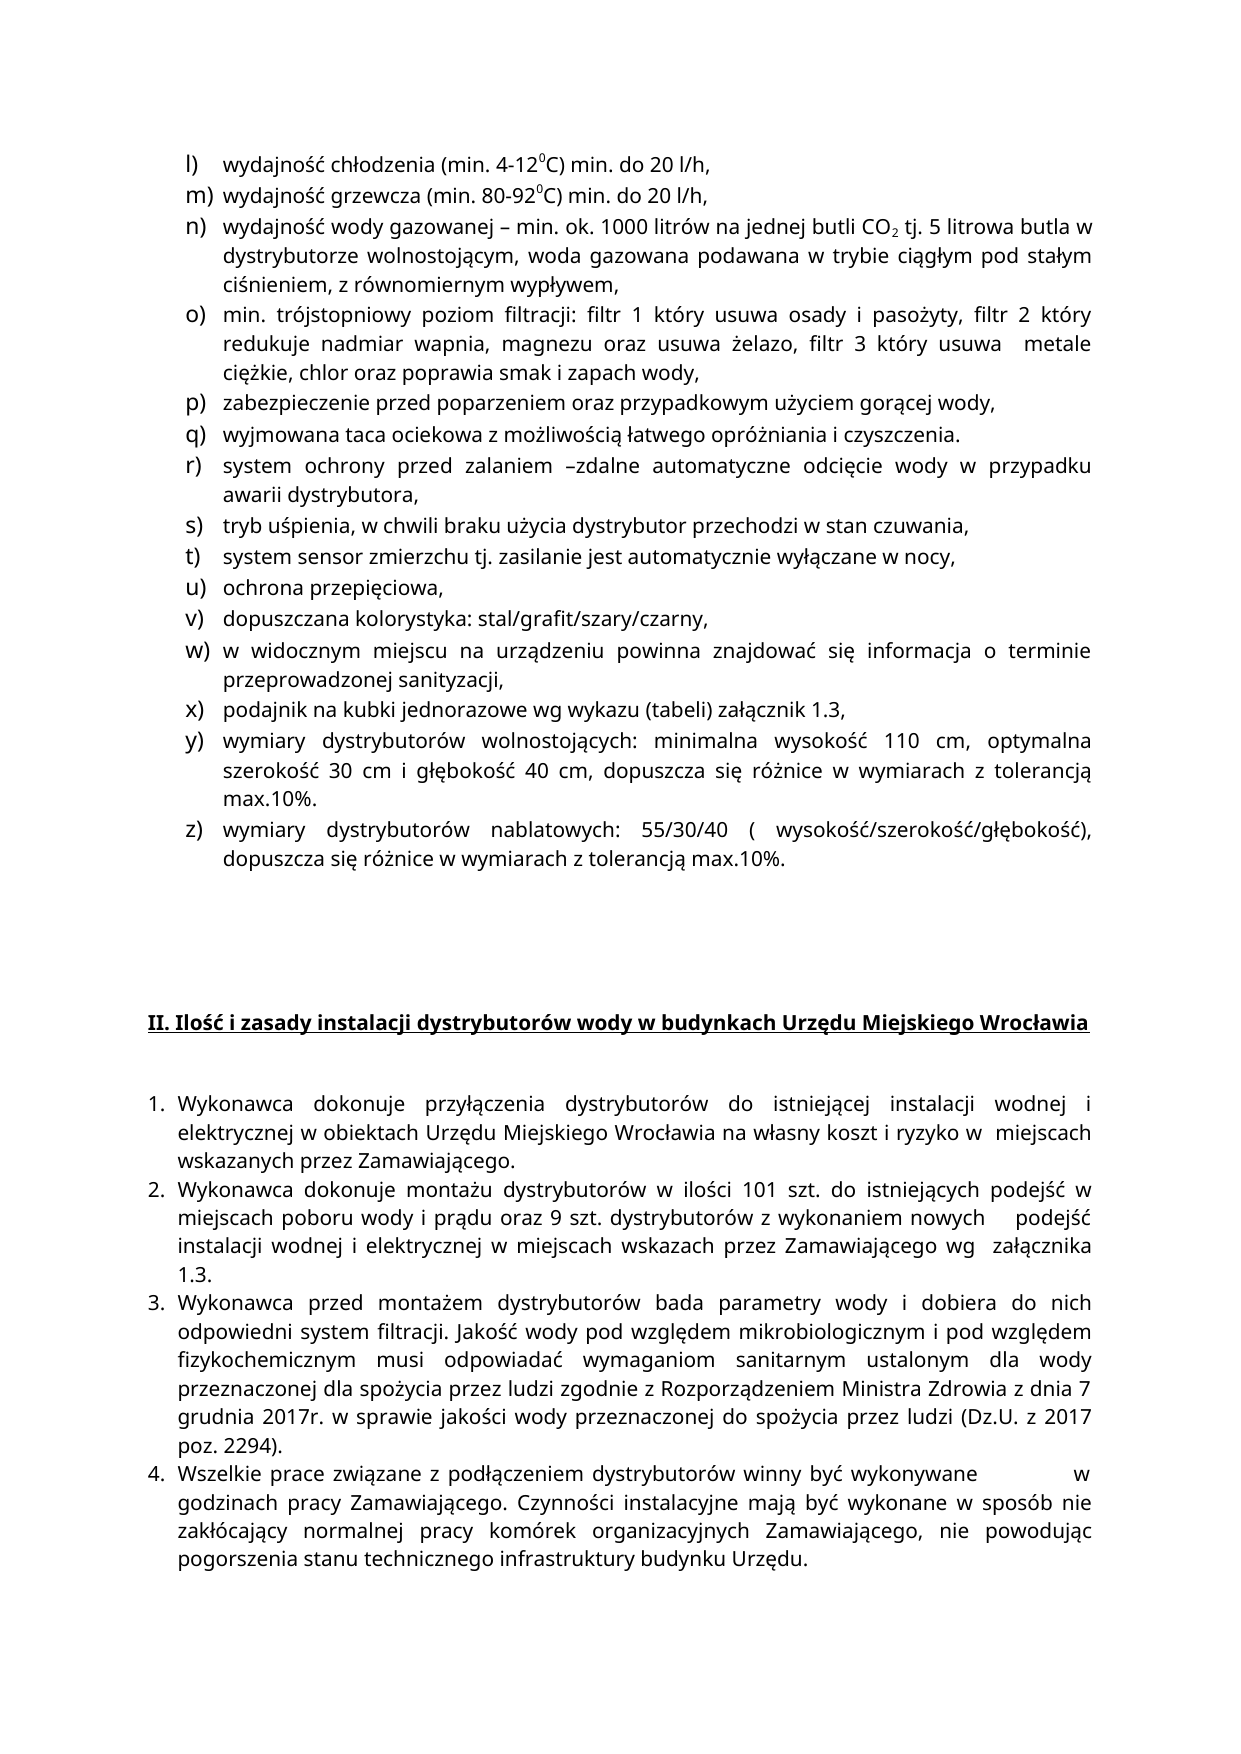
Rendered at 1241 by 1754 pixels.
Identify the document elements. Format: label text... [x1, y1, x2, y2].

list zabezpieczenie przed poparzeniem oraz przypadkowym użyciem gorącej wody, [185, 386, 1093, 418]
list w widocznym miejscu na urządzeniu powinna znajdować się informacja o terminie przeprowadzonej sanityzacji, [185, 633, 1093, 693]
list Wszelkie prace związane z podłączeniem dystrybutorów winny być wykonywane w godzinach pracy Zamawiającego. Czynności instalacyjne mają być wykonane w sposób nie zakłócający normalnej pracy komórek organizacyjnych Zamawiającego, nie powodując pogorszenia stanu technicznego infrastruktury budynku Urzędu. [148, 1459, 1093, 1573]
list min. trójstopniowy poziom filtracji: filtr 1 który usuwa osady i pasożyty, filtr 2 który redukuje nadmiar wapnia, magnezu oraz usuwa żelazo, filtr 3 który usuwa metale ciężkie, chlor oraz poprawia smak i zapach wody, [185, 298, 1093, 386]
text II. Ilość i zasady instalacji dystrybutorów wody w budynkach Urzędu Miejskiego Wrocławia [148, 1008, 1093, 1036]
list Wykonawca przed montażem dystrybutorów bada parametry wody i dobiera do nich odpowiedni system filtracji. Jakość wody pod względem mikrobiologicznym i pod względem fizykochemicznym musi odpowiadać wymaganiom sanitarnym ustalonym dla wody przeznaczonej dla spożycia przez ludzi zgodnie z Rozporządzeniem Ministra Zdrowia z dnia 7 grudnia 2017r. w sprawie jakości wody przeznaczonej do spożycia przez ludzi (Dz.U. z 2017 poz. 2294). [148, 1288, 1093, 1459]
list system ochrony przed zalaniem –zdalne automatyczne odcięcie wody w przypadku awarii dystrybutora, [185, 449, 1093, 508]
list wydajność wody gazowanej – min. ok. 1000 litrów na jednej butli CO2 tj. 5 litrowa butla w dystrybutorze wolnostojącym, woda gazowana podawana w trybie ciągłym pod stałym ciśnieniem, z równomiernym wypływem, [185, 210, 1093, 298]
list system sensor zmierzchu tj. zasilanie jest automatycznie wyłączane w nocy, [185, 540, 1093, 571]
list wyjmowana taca ociekowa z możliwością łatwego opróżniania i czyszczenia. [185, 418, 1093, 449]
list wydajność chłodzenia (min. 4-120C) min. do 20 l/h, [185, 148, 1093, 179]
list podajnik na kubki jednorazowe wg wykazu (tabeli) załącznik 1.3, [185, 693, 1093, 724]
list Wykonawca dokonuje montażu dystrybutorów w ilości 101 szt. do istniejących podejść w miejscach poboru wody i prądu oraz 9 szt. dystrybutorów z wykonaniem nowych podejść instalacji wodnej i elektrycznej w miejscach wskazach przez Zamawiającego wg załącznika 1.3. [148, 1175, 1093, 1288]
list ochrona przepięciowa, [185, 571, 1093, 602]
list wymiary dystrybutorów wolnostojących: minimalna wysokość 110 cm, optymalna szerokość 30 cm i głębokość 40 cm, dopuszcza się różnice w wymiarach z tolerancją max.10%. [185, 724, 1093, 813]
list Wykonawca dokonuje przyłączenia dystrybutorów do istniejącej instalacji wodnej i elektrycznej w obiektach Urzędu Miejskiego Wrocławia na własny koszt i ryzyko w miejscach wskazanych przez Zamawiającego. [148, 1089, 1093, 1175]
list wydajność grzewcza (min. 80-920C) min. do 20 l/h, [185, 179, 1093, 210]
list dopuszczana kolorystyka: stal/grafit/szary/czarny, [185, 602, 1093, 633]
list tryb uśpienia, w chwili braku użycia dystrybutor przechodzi w stan czuwania, [185, 508, 1093, 540]
list wymiary dystrybutorów nablatowych: 55/30/40 ( wysokość/szerokość/głębokość), dopuszcza się różnice w wymiarach z tolerancją max.10%. [185, 813, 1093, 872]
